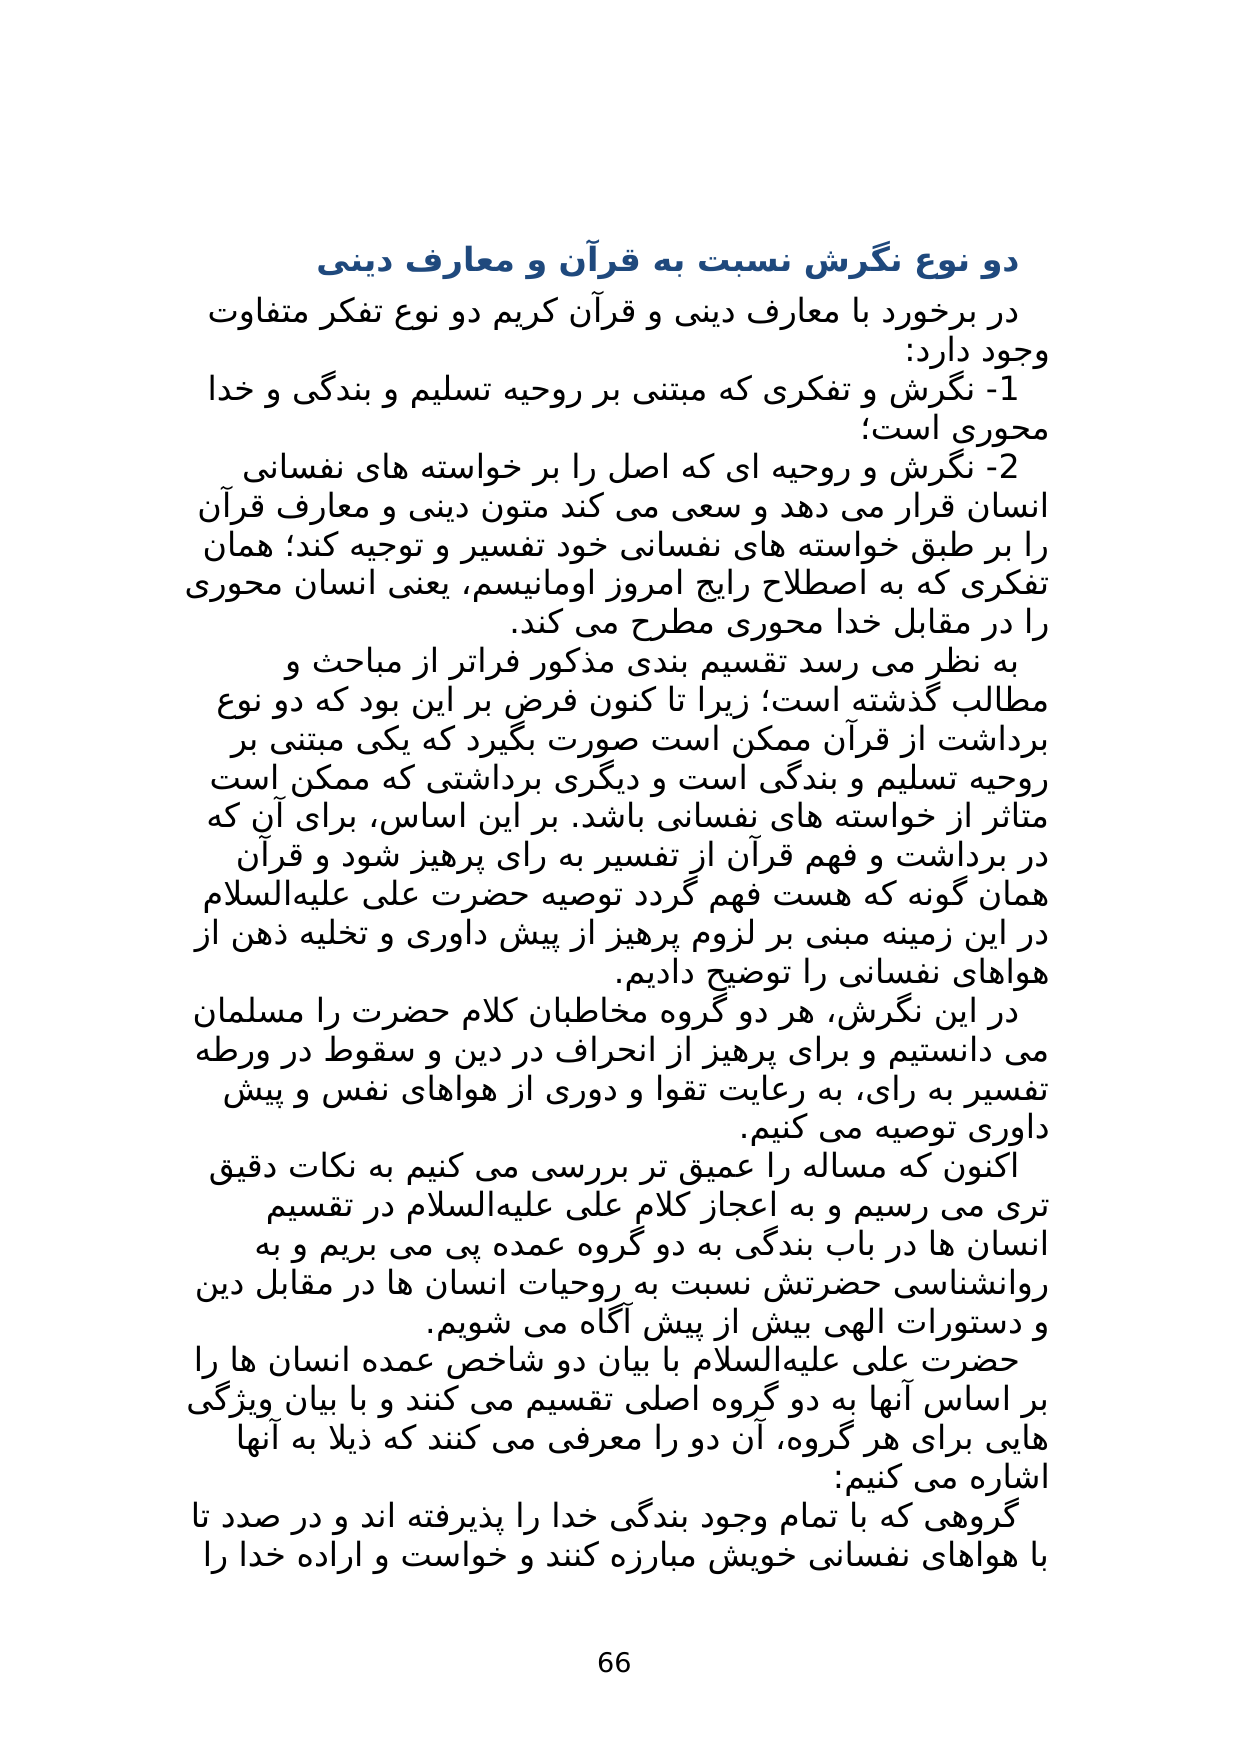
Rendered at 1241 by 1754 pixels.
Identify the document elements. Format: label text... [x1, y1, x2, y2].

text در برخورد با معارف دينى و قرآن کريم دو نوع تفکر متفاوت وجود دارد: [178, 292, 1050, 369]
text به نظر مى رسد تقسيم بندى مذکور فراتر از مباحث و مطالب گذشته است؛ زيرا تا کنون فرض بر اين بود که دو نوع برداشت از قرآن ممکن است صورت بگيرد که يکى مبتنى بر روحيه تسليم و بندگى است و ديگرى برداشتى که ممکن است متاثر از خواسته هاى نفسانى باشد. بر اين اساس، براى آن که در برداشت و فهم قرآن از تفسير به راى پرهيز شود و قرآن همان گونه که هست فهم گردد توصيه حضرت على عليه‌السلام در اين زمينه مبنى بر لزوم پرهيز از پيش داورى و تخليه ذهن از هواهاى نفسانى را توضيح داديم. [178, 642, 1050, 991]
text اکنون که مساله را عميق تر بررسى مى کنيم به نکات دقيق ترى مى رسيم و به اعجاز کلام على عليه‌السلام در تقسيم انسان ها در باب بندگى به دو گروه عمده پى مى بريم و به روانشناسى حضرتش نسبت به روحيات انسان ها در مقابل دين و دستورات الهى بيش از پيش آگاه مى شويم. [178, 1147, 1050, 1341]
subtitle دو نوع نگرش نسبت به قرآن و معارف دينى [178, 241, 1050, 279]
text 1- نگرش و تفکرى که مبتنى بر روحيه تسليم و بندگى و خدا محورى است؛ [178, 369, 1050, 447]
text حضرت على عليه‌السلام با بيان دو شاخص عمده انسان ها را بر اساس آنها به دو گروه اصلى تقسيم مى کنند و با بيان ويژگى هايى براى هر گروه، آن دو را معرفى مى کنند که ذيلا به آنها اشاره مى کنيم: [178, 1341, 1050, 1496]
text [178, 1496, 1050, 1574]
text در اين نگرش، هر دو گروه مخاطبان کلام حضرت را مسلمان مى دانستيم و براى پرهيز از انحراف در دين و سقوط در ورطه تفسير به راى، به رعايت تقوا و دورى از هواهاى نفس و پيش داورى توصيه مى کنيم. [178, 991, 1050, 1147]
text 2- نگرش و روحيه اى که اصل را بر خواسته هاى نفسانى انسان قرار مى دهد و سعى مى کند متون دينى و معارف قرآن را بر طبق خواسته هاى نفسانى خود تفسير و توجيه کند؛ همان تفکرى که به اصطلاح رايج امروز اومانيسم، يعنى انسان محورى را در مقابل خدا محورى مطرح مى کند. [178, 447, 1050, 642]
